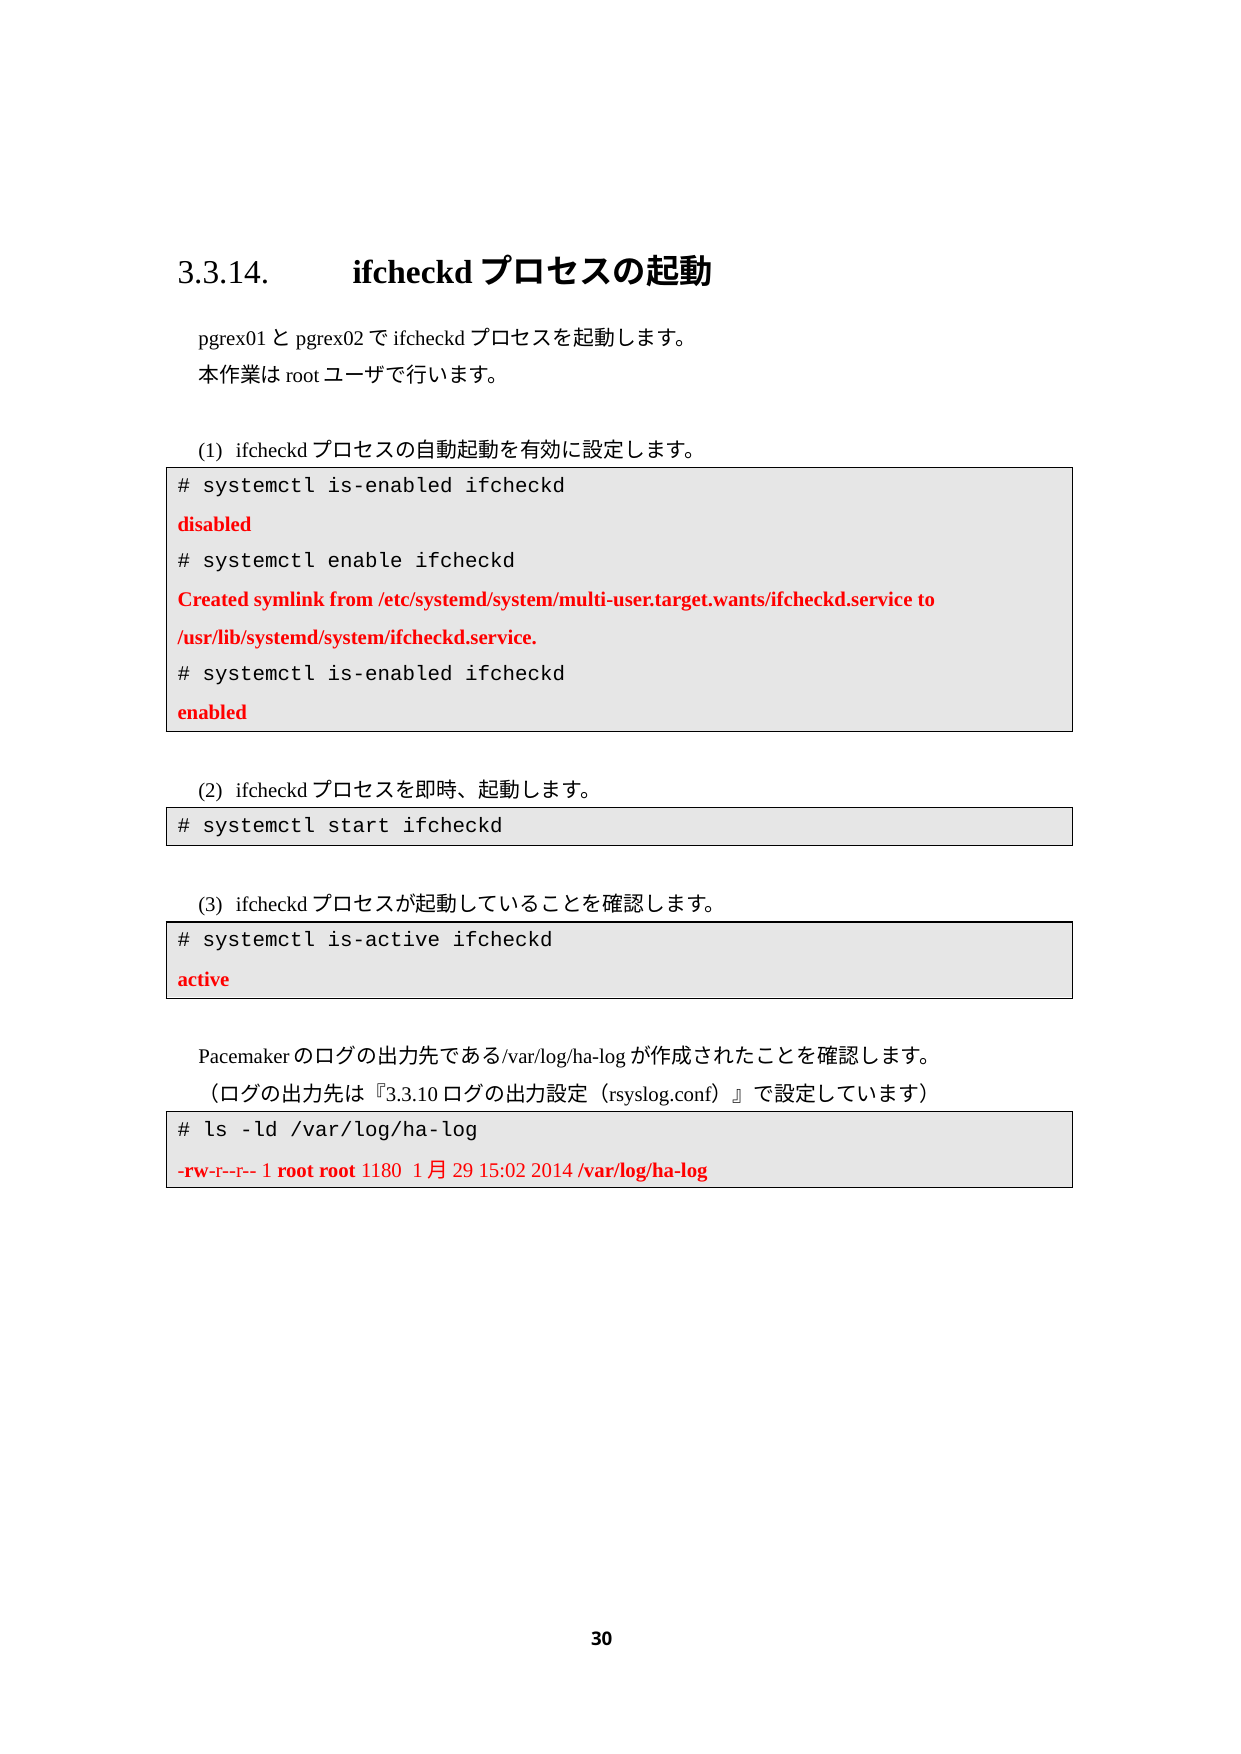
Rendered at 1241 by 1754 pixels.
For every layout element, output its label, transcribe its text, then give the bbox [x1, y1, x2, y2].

list ifcheckdプロセスが起動していることを確認します。 [198, 884, 1054, 921]
table_header # systemctl is-enabled ifcheckd disabled # systemctl enable ifcheckd Created symlink from /etc/systemd/system/multi-user.target.wants/ifcheckd.service to /usr/lib/systemd/system/ifcheckd.service. # systemctl is-enabled ifcheckd enabled [167, 468, 1072, 731]
text Pacemakerのログの出力先である/var/log/ha-logが作成されたことを確認します。 [198, 1036, 1054, 1073]
table_header # systemctl start ifcheckd [167, 808, 1072, 845]
text pgrex01とpgrex02でifcheckdプロセスを起動します。 [177, 317, 1054, 355]
text 本作業はrootユーザで行います。 [177, 355, 1054, 392]
list ifcheckdプロセスを即時、起動します。 [198, 769, 1054, 807]
subtitle ifcheckdプロセスの起動 [177, 232, 1063, 307]
table_header # ls -ld /var/log/ha-log -rw-r--r-- 1 root root 1180 1月 29 15:02 2014 /var/log/ha-log [167, 1112, 1072, 1187]
table_header # systemctl is-active ifcheckd active [167, 923, 1072, 997]
text （ログの出力先は『3.3.10 ログの出力設定（rsyslog.conf）』で設定しています） [198, 1073, 1054, 1111]
list ifcheckdプロセスの自動起動を有効に設定します。 [198, 430, 1054, 467]
